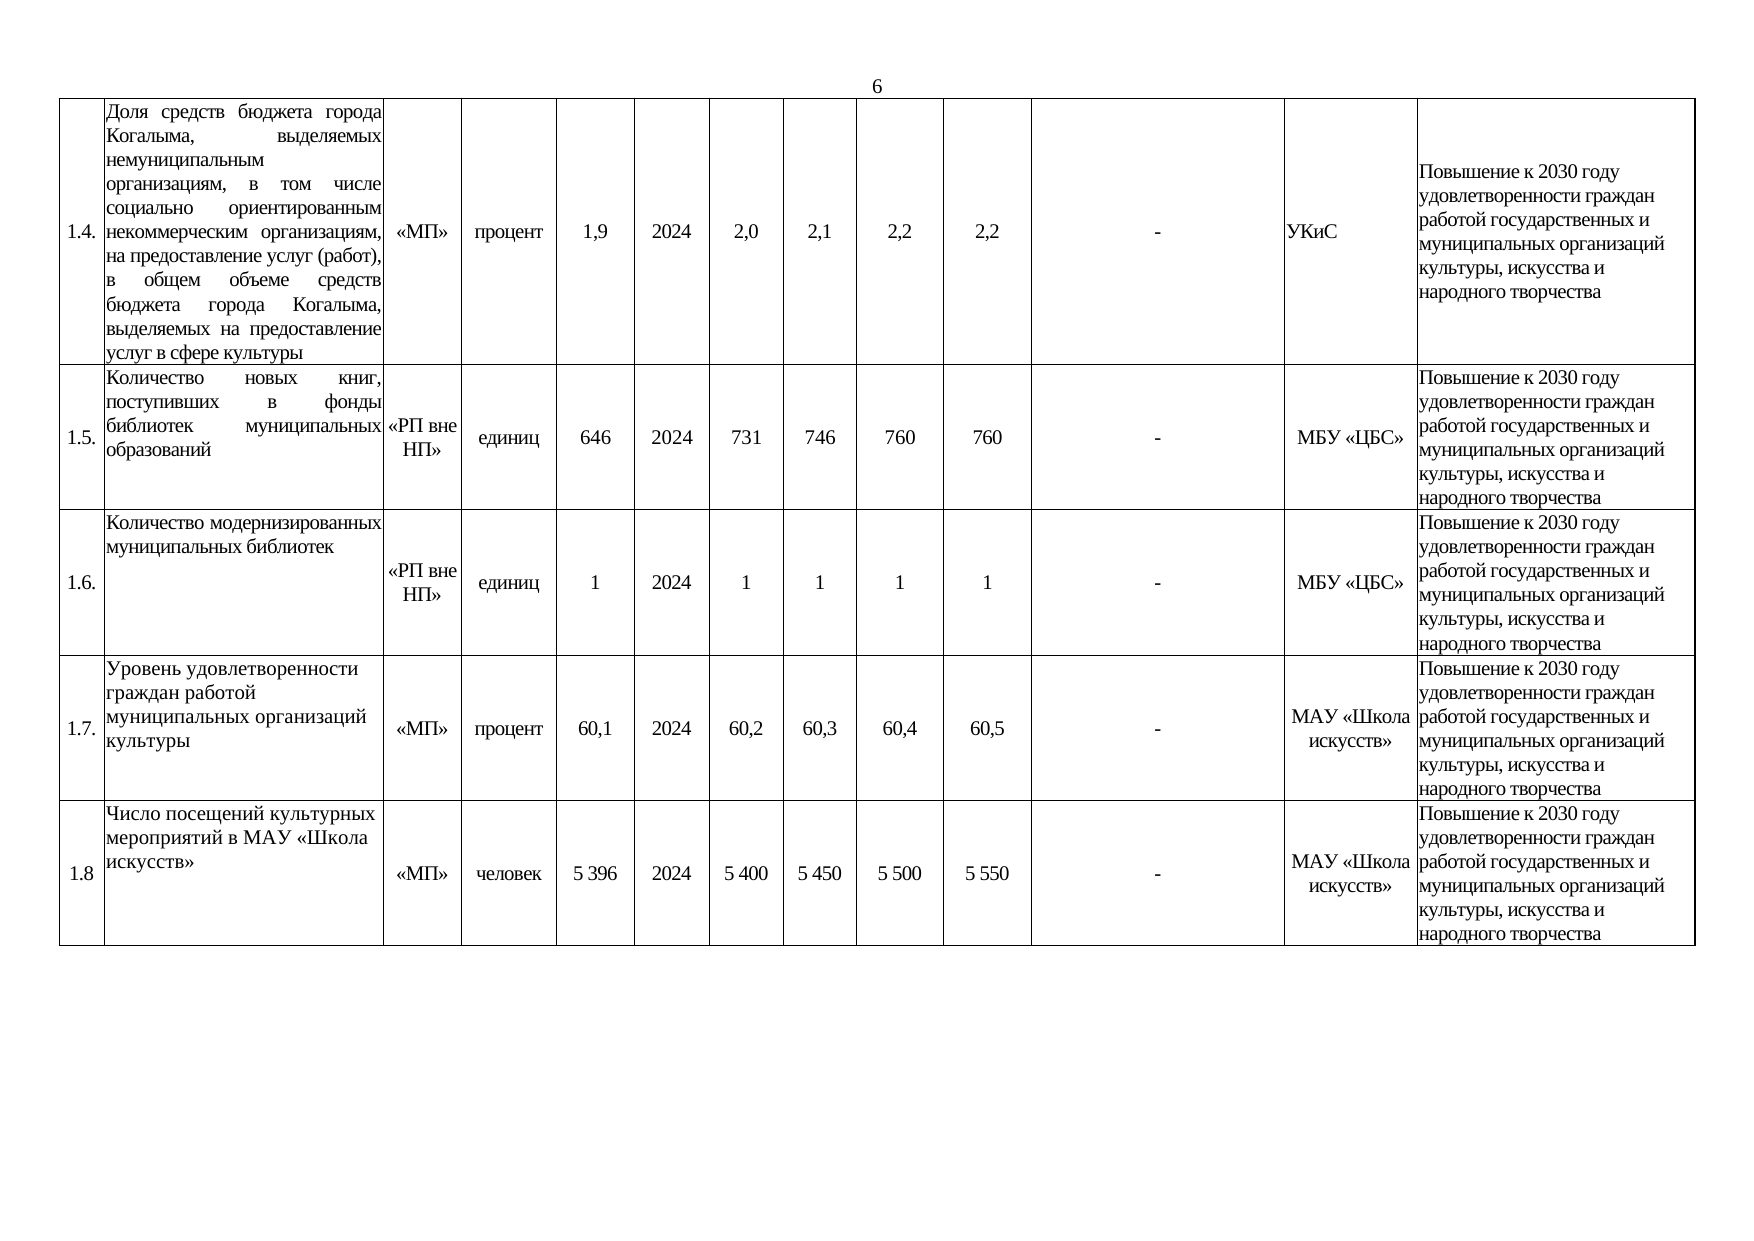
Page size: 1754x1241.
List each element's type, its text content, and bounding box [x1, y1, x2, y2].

table_cell 60,5 [944, 656, 1031, 800]
table_cell Количество новых книг, поступивших в фонды библиотек муниципальных образований [105, 365, 383, 509]
table_cell Повышение к 2030 году удовлетворенности граждан работой государственных и муниципальных организаций культуры, искусства и народного творчества [1418, 510, 1694, 654]
table_cell 1 [784, 510, 856, 654]
table_cell единиц [462, 510, 556, 654]
table_cell 60,4 [857, 656, 943, 800]
table_cell 646 [557, 365, 634, 509]
table_cell - [1032, 365, 1284, 509]
table_cell 5 400 [710, 801, 783, 945]
table_cell МБУ «ЦБС» [1285, 365, 1417, 509]
table_cell «МП» [384, 656, 461, 800]
table_header - [1032, 99, 1284, 364]
table_cell 746 [784, 365, 856, 509]
table_cell 5 500 [857, 801, 943, 945]
table_cell Повышение к 2030 году удовлетворенности граждан работой государственных и муниципальных организаций культуры, искусства и народного творчества [1418, 656, 1694, 800]
table_cell - [1032, 510, 1284, 654]
table_header 1.4. [60, 99, 104, 364]
table_cell процент [462, 656, 556, 800]
table_header 1,9 [557, 99, 634, 364]
table_header 2,1 [784, 99, 856, 364]
table_header УКиС [1285, 99, 1417, 364]
table_cell «РП вне НП» [384, 365, 461, 509]
table_cell 1.7. [60, 656, 104, 800]
table_cell 1.6. [60, 510, 104, 654]
table_cell 1.8 [60, 801, 104, 945]
table_cell 731 [710, 365, 783, 509]
table_cell 2024 [635, 365, 709, 509]
table_cell человек [462, 801, 556, 945]
table_cell 1 [944, 510, 1031, 654]
table_header «МП» [384, 99, 461, 364]
table_cell МАУ «Школа искусств» [1285, 656, 1417, 800]
table_header Доля средств бюджета города Когалыма, выделяемых немуниципальным организациям, в том числе социально ориентированным некоммерческим организациям, на предоставление услуг (работ), в общем объеме средств бюджета города Когалыма, выделяемых на предоставление услуг в сфере культуры [105, 99, 383, 364]
table_cell 60,3 [784, 656, 856, 800]
table_cell - [1032, 801, 1284, 945]
table_cell единиц [462, 365, 556, 509]
table_cell 5 450 [784, 801, 856, 945]
table_header 2,0 [710, 99, 783, 364]
table_cell МАУ «Школа искусств» [1285, 801, 1417, 945]
table_cell 2024 [635, 656, 709, 800]
table_header 2,2 [857, 99, 943, 364]
table_header процент [462, 99, 556, 364]
table_cell 5 550 [944, 801, 1031, 945]
table_cell «МП» [384, 801, 461, 945]
table_cell Число посещений культурных мероприятий в МАУ «Школа искусств» [105, 801, 383, 945]
table_cell - [1032, 656, 1284, 800]
table_header 2024 [635, 99, 709, 364]
table_cell 60,2 [710, 656, 783, 800]
table_cell 2024 [635, 510, 709, 654]
table_cell «РП вне НП» [384, 510, 461, 654]
table_header 2,2 [944, 99, 1031, 364]
table_cell 60,1 [557, 656, 634, 800]
table_cell МБУ «ЦБС» [1285, 510, 1417, 654]
table_cell 1 [857, 510, 943, 654]
table_cell 5 396 [557, 801, 634, 945]
table_cell Уровень удовлетворенности граждан работой муниципальных организаций культуры [105, 656, 383, 800]
table_cell Повышение к 2030 году удовлетворенности граждан работой государственных и муниципальных организаций культуры, искусства и народного творчества [1418, 365, 1694, 509]
table_cell Количество модернизированных муниципальных библиотек [105, 510, 383, 654]
table_cell 1 [710, 510, 783, 654]
table_cell 1.5. [60, 365, 104, 509]
table_cell Повышение к 2030 году удовлетворенности граждан работой государственных и муниципальных организаций культуры, искусства и народного творчества [1418, 801, 1694, 945]
table_header Повышение к 2030 году удовлетворенности граждан работой государственных и муниципальных организаций культуры, искусства и народного творчества [1418, 99, 1694, 364]
table_cell 760 [857, 365, 943, 509]
table_cell 760 [944, 365, 1031, 509]
table_cell 1 [557, 510, 634, 654]
table_cell 2024 [635, 801, 709, 945]
